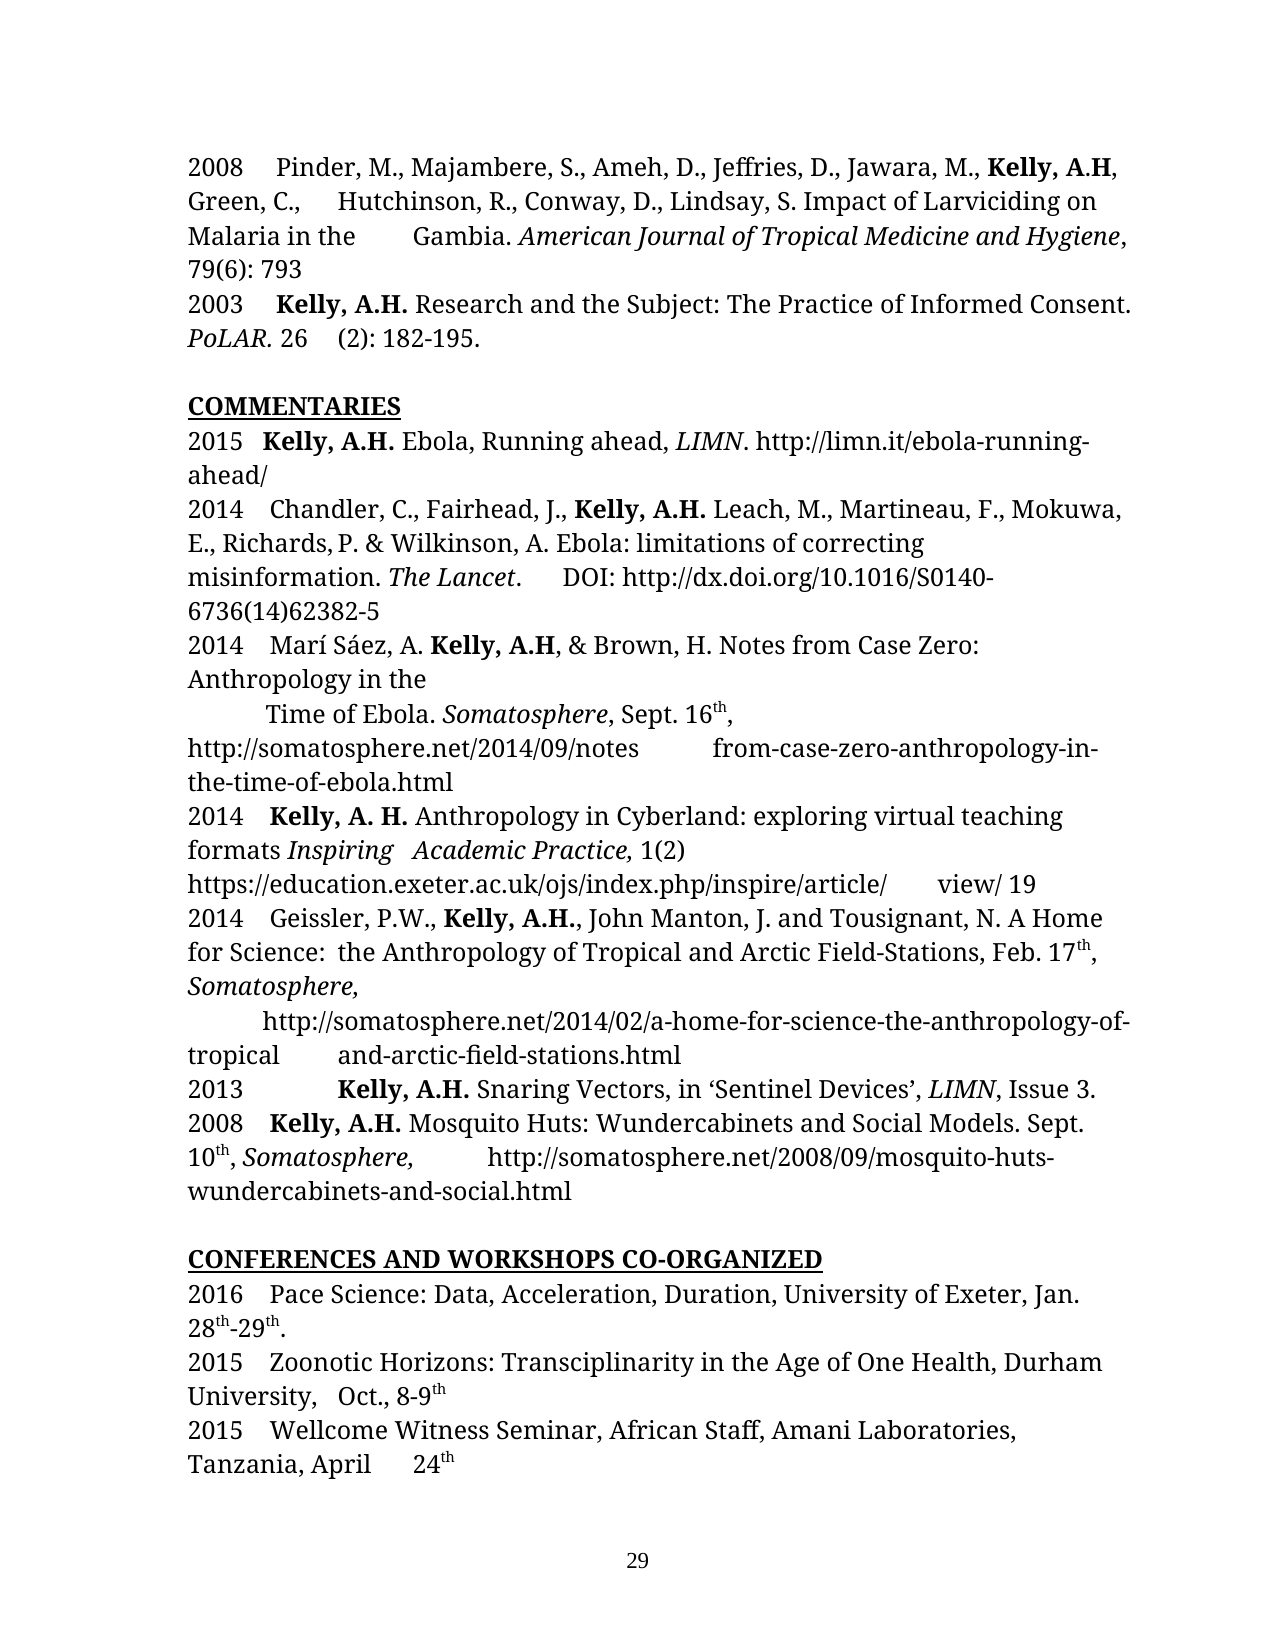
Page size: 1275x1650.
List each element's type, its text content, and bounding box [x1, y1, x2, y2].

text 2014 Kelly, A. H. Anthropology in Cyberland: exploring virtual teaching formats Inspiring Academic Practice, 1(2) https://education.exeter.ac.uk/ojs/index.php/inspire/article/ view/ 19 [187, 798, 1132, 901]
text 2015 Zoonotic Horizons: Transciplinarity in the Age of One Health, Durham University, Oct., 8-9th [187, 1345, 1132, 1413]
text 2008 Pinder, M., Majambere, S., Ameh, D., Jeffries, D., Jawara, M., Kelly, A.H, Green, C., Hutchinson, R., Conway, D., Lindsay, S. Impact of Larviciding on Malaria in the Gambia. American Journal of Tropical Medicine and Hygiene, 79(6): 793 [187, 150, 1132, 286]
text 2016 Pace Science: Data, Acceleration, Duration, University of Exeter, Jan. 28th-29th. [187, 1276, 1132, 1344]
text 2014 Geissler, P.W., Kelly, A.H., John Manton, J. and Tousignant, N. A Home for Science: the Anthropology of Tropical and Arctic Field-Stations, Feb. 17th, Somatosphere, [187, 901, 1132, 1003]
text 2014 Marí Sáez, A. Kelly, A.H, & Brown, H. Notes from Case Zero: Anthropology in the [187, 628, 1132, 696]
text 2013 Kelly, A.H. Snaring Vectors, in ‘Sentinel Devices’, LIMN, Issue 3. [187, 1071, 1132, 1105]
text 2003 Kelly, A.H. Research and the Subject: The Practice of Informed Consent. PoLAR. 26 (2): 182-195. [187, 286, 1132, 354]
text 2008 Kelly, A.H. Mosquito Huts: Wundercabinets and Social Models. Sept. 10th, Somatosphere, http://somatosphere.net/2008/09/mosquito-huts-wundercabinets-and-social.html [187, 1105, 1132, 1208]
text 2015 Wellcome Witness Seminar, African Staff, Amani Laboratories, Tanzania, April 24th [187, 1413, 1132, 1481]
text 2014 Chandler, C., Fairhead, J., Kelly, A.H. Leach, M., Martineau, F., Mokuwa, E., Richards, P. & Wilkinson, A. Ebola: limitations of correcting misinformation. The Lancet. DOI: http://dx.doi.org/10.1016/S0140-6736(14)62382-5 [187, 491, 1132, 628]
text Time of Ebola. Somatosphere, Sept. 16th, http://somatosphere.net/2014/09/notes from-case-zero-anthropology-in-the-time-of-ebola.html [187, 696, 1132, 798]
text http://somatosphere.net/2014/02/a-home-for-science-the-anthropology-of-tropical and-arctic-field-stations.html [187, 1003, 1132, 1071]
text CONFERENCES AND WORKSHOPS CO-ORGANIZED [187, 1242, 1132, 1276]
text COMMENTARIES [187, 389, 1132, 423]
text 2015 Kelly, A.H. Ebola, Running ahead, LIMN. http://limn.it/ebola-running-ahead/ [187, 423, 1132, 491]
